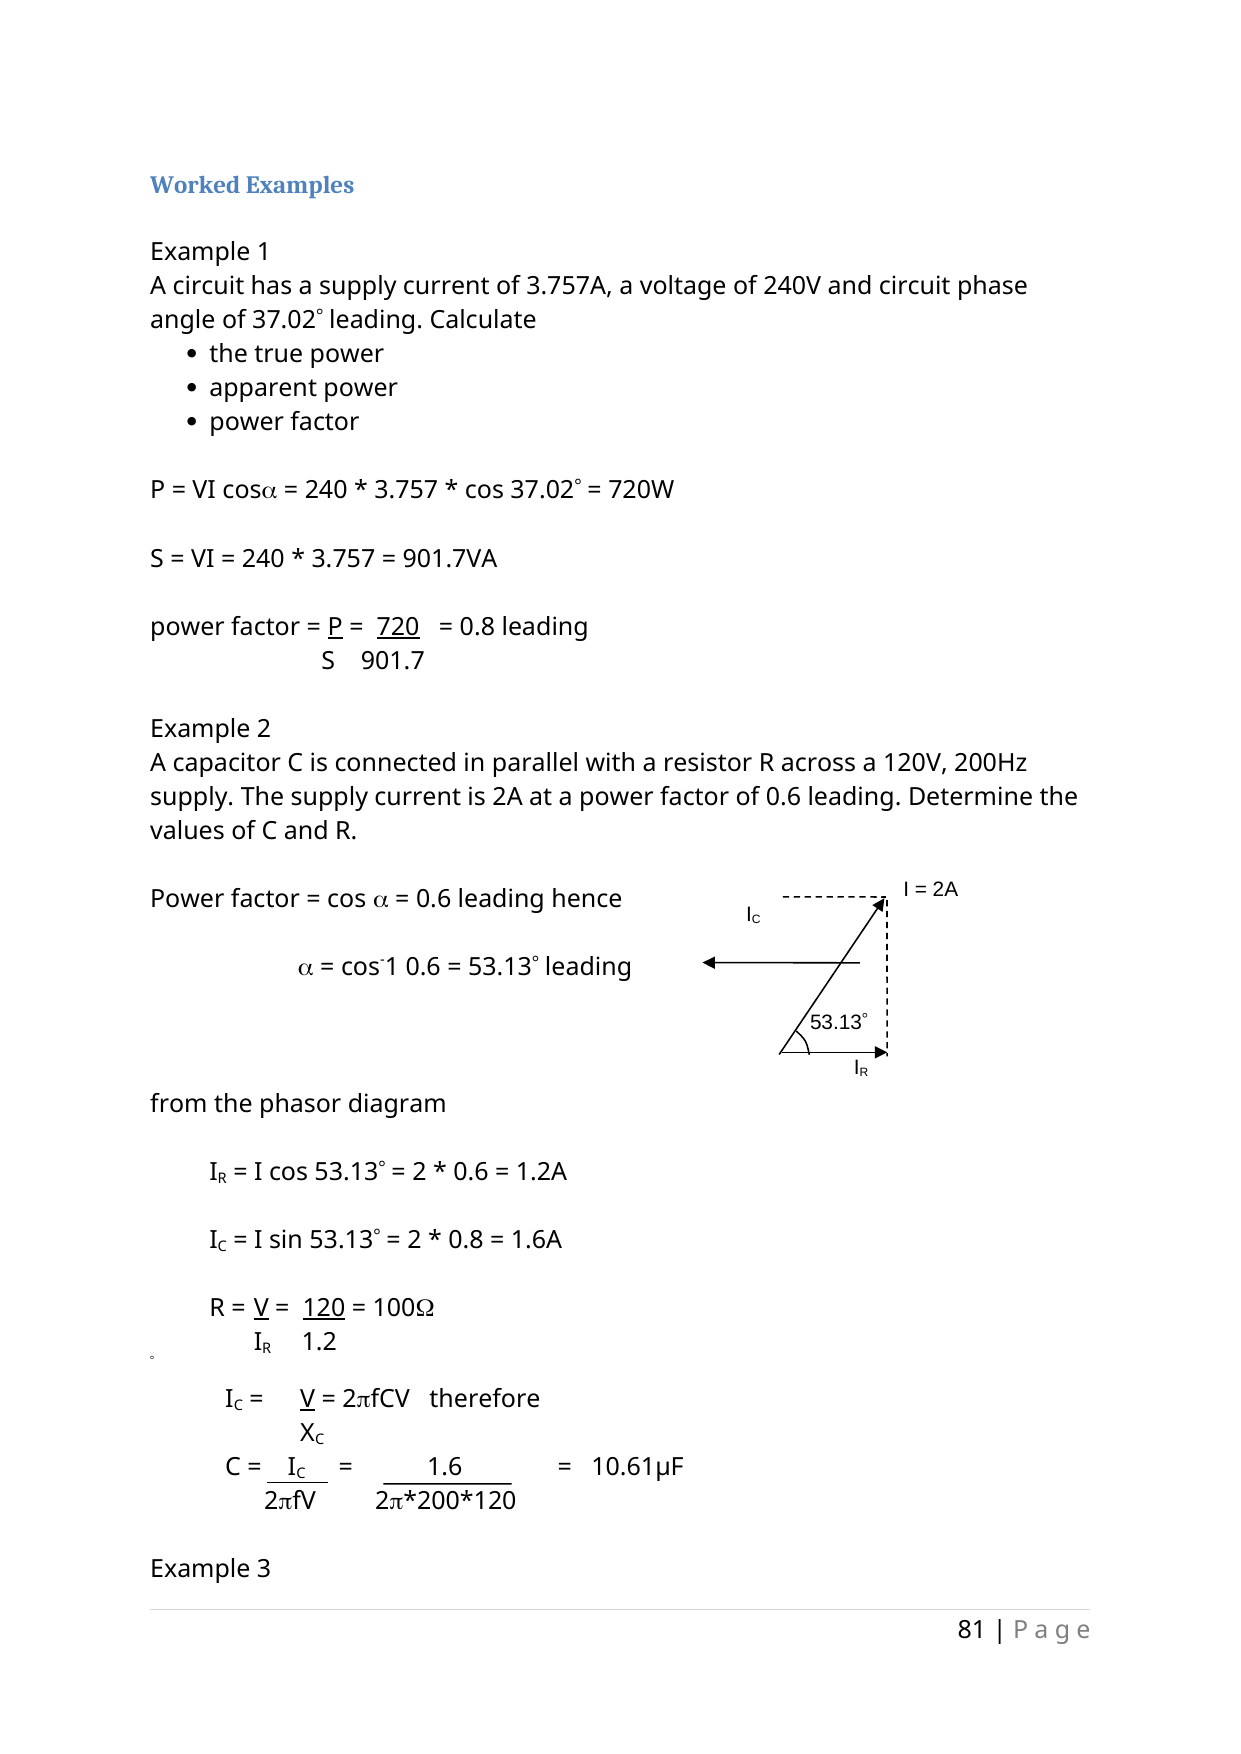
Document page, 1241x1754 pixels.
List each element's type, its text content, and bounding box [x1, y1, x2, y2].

text IC = I sin 53.13 = 2 * 0.8 = 1.6A [150, 1221, 1090, 1256]
text IC = V = 2fCV therefore [150, 1380, 1090, 1414]
text P = VI cos = 240 * 3.757 * cos 37.02 = 720W [150, 472, 1090, 506]
text = cos-1 0.6 = 53.13 leading [150, 949, 848, 983]
text XC [150, 1414, 1090, 1448]
text S = VI = 240 * 3.757 = 901.7VA [150, 540, 1090, 574]
list apparent power [187, 370, 1090, 404]
text A capacitor C is connected in parallel with a resistor R across a 120V, 200Hz supply. The supply current is 2A at a power factor of 0.6 leading. Determine the values of C and R. [150, 744, 1090, 847]
subtitle Worked Examples [150, 171, 1090, 199]
text Power factor = cos = 0.6 leading hence [150, 881, 1090, 915]
text Example 1 [150, 234, 1090, 268]
subtitle 2fV 2*200*120 [150, 1483, 1090, 1517]
text A circuit has a supply current of 3.757A, a voltage of 240V and circuit phase angle of 37.02 leading. Calculate [150, 268, 1090, 336]
text IR 1.2 [150, 1324, 1090, 1358]
text Example 3 [150, 1551, 1090, 1585]
text R = V = 120 = 100 [150, 1289, 1090, 1324]
text Example 2 [150, 711, 1090, 744]
text S 901.7 [150, 642, 1090, 676]
list the true power [187, 336, 1090, 370]
text C = IC = 1.6 = 10.61μF [150, 1448, 1090, 1483]
text = cos-1 0.6 = 53.13 leading [829, 949, 1090, 983]
text IR = I cos 53.13 = 2 * 0.6 = 1.2A [150, 1153, 1090, 1187]
text power factor = P = 720 = 0.8 leading [150, 608, 1090, 642]
list power factor [187, 404, 1090, 438]
text from the phasor diagram [150, 1085, 1090, 1119]
